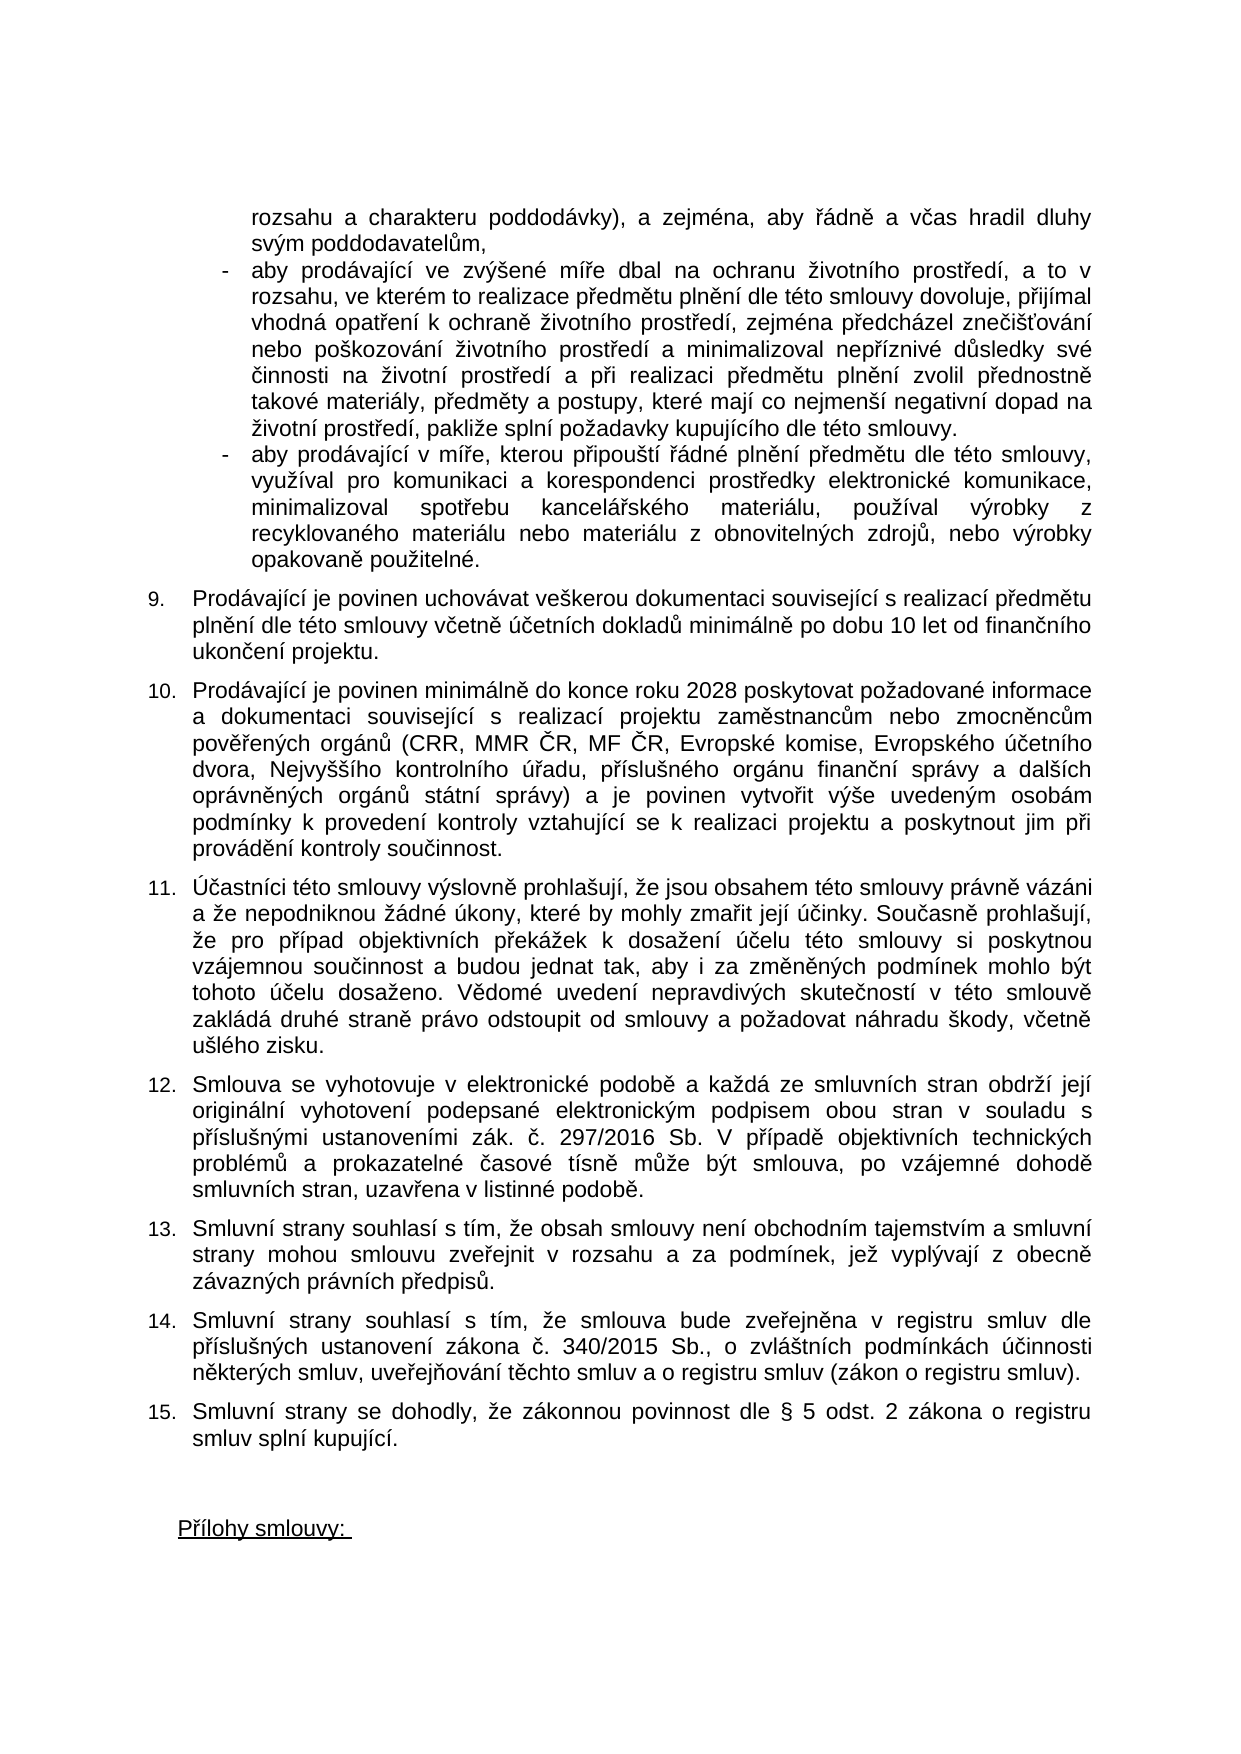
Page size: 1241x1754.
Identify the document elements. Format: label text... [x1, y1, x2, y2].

list Smluvní strany se dohodly, že zákonnou povinnost dle § 5 odst. 2 zákona o registru smluv splní kupující. [148, 1398, 1093, 1451]
list Smluvní strany souhlasí s tím, že obsah smlouvy není obchodním tajemstvím a smluvní strany mohou smlouvu zveřejnit v rozsahu a za podmínek, jež vyplývají z obecně závazných právních předpisů. [148, 1215, 1093, 1294]
list aby prodávající v míře, kterou připouští řádné plnění předmětu dle této smlouvy, využíval pro komunikaci a korespondenci prostředky elektronické komunikace, minimalizoval spotřebu kancelářského materiálu, používal výrobky z recyklovaného materiálu nebo materiálu z obnovitelných zdrojů, nebo výrobky opakovaně použitelné. [221, 441, 1093, 573]
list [221, 204, 1093, 257]
list Prodávající je povinen uchovávat veškerou dokumentaci související s realizací předmětu plnění dle této smlouvy včetně účetních dokladů minimálně po dobu 10 let od finančního ukončení projektu. [148, 585, 1093, 664]
list Smlouva se vyhotovuje v elektronické podobě a každá ze smluvních stran obdrží její originální vyhotovení podepsané elektronickým podpisem obou stran v souladu s příslušnými ustanoveními zák. č. 297/2016 Sb. V případě objektivních technických problémů a prokazatelné časové tísně může být smlouva, po vzájemné dohodě smluvních stran, uzavřena v listinné podobě. [148, 1071, 1093, 1203]
list Smluvní strany souhlasí s tím, že smlouva bude zveřejněna v registru smluv dle příslušných ustanovení zákona č. 340/2015 Sb., o zvláštních podmínkách účinnosti některých smluv, uveřejňování těchto smluv a o registru smluv (zákon o registru smluv). [148, 1307, 1093, 1386]
text Přílohy smlouvy: [177, 1514, 1093, 1541]
list aby prodávající ve zvýšené míře dbal na ochranu životního prostředí, a to v rozsahu, ve kterém to realizace předmětu plnění dle této smlouvy dovoluje, přijímal vhodná opatření k ochraně životního prostředí, zejména předcházel znečišťování nebo poškozování životního prostředí a minimalizoval nepříznivé důsledky své činnosti na životní prostředí a při realizaci předmětu plnění zvolil přednostně takové materiály, předměty a postupy, které mají co nejmenší negativní dopad na životní prostředí, pakliže splní požadavky kupujícího dle této smlouvy. [221, 257, 1093, 441]
list Účastníci této smlouvy výslovně prohlašují, že jsou obsahem této smlouvy právně vázáni a že nepodniknou žádné úkony, které by mohly zmařit její účinky. Současně prohlašují, že pro případ objektivních překážek k dosažení účelu této smlouvy si poskytnou vzájemnou součinnost a budou jednat tak, aby i za změněných podmínek mohlo být tohoto účelu dosaženo. Vědomé uvedení nepravdivých skutečností v této smlouvě zakládá druhé straně právo odstoupit od smlouvy a požadovat náhradu škody, včetně ušlého zisku. [148, 874, 1093, 1058]
list Prodávající je povinen minimálně do konce roku 2028 poskytovat požadované informace a dokumentaci související s realizací projektu zaměstnancům nebo zmocněncům pověřených orgánů (CRR, MMR ČR, MF ČR, Evropské komise, Evropského účetního dvora, Nejvyššího kontrolního úřadu, příslušného orgánu finanční správy a dalších oprávněných orgánů státní správy) a je povinen vytvořit výše uvedeným osobám podmínky k provedení kontroly vztahující se k realizaci projektu a poskytnout jim při provádění kontroly součinnost. [148, 677, 1093, 861]
